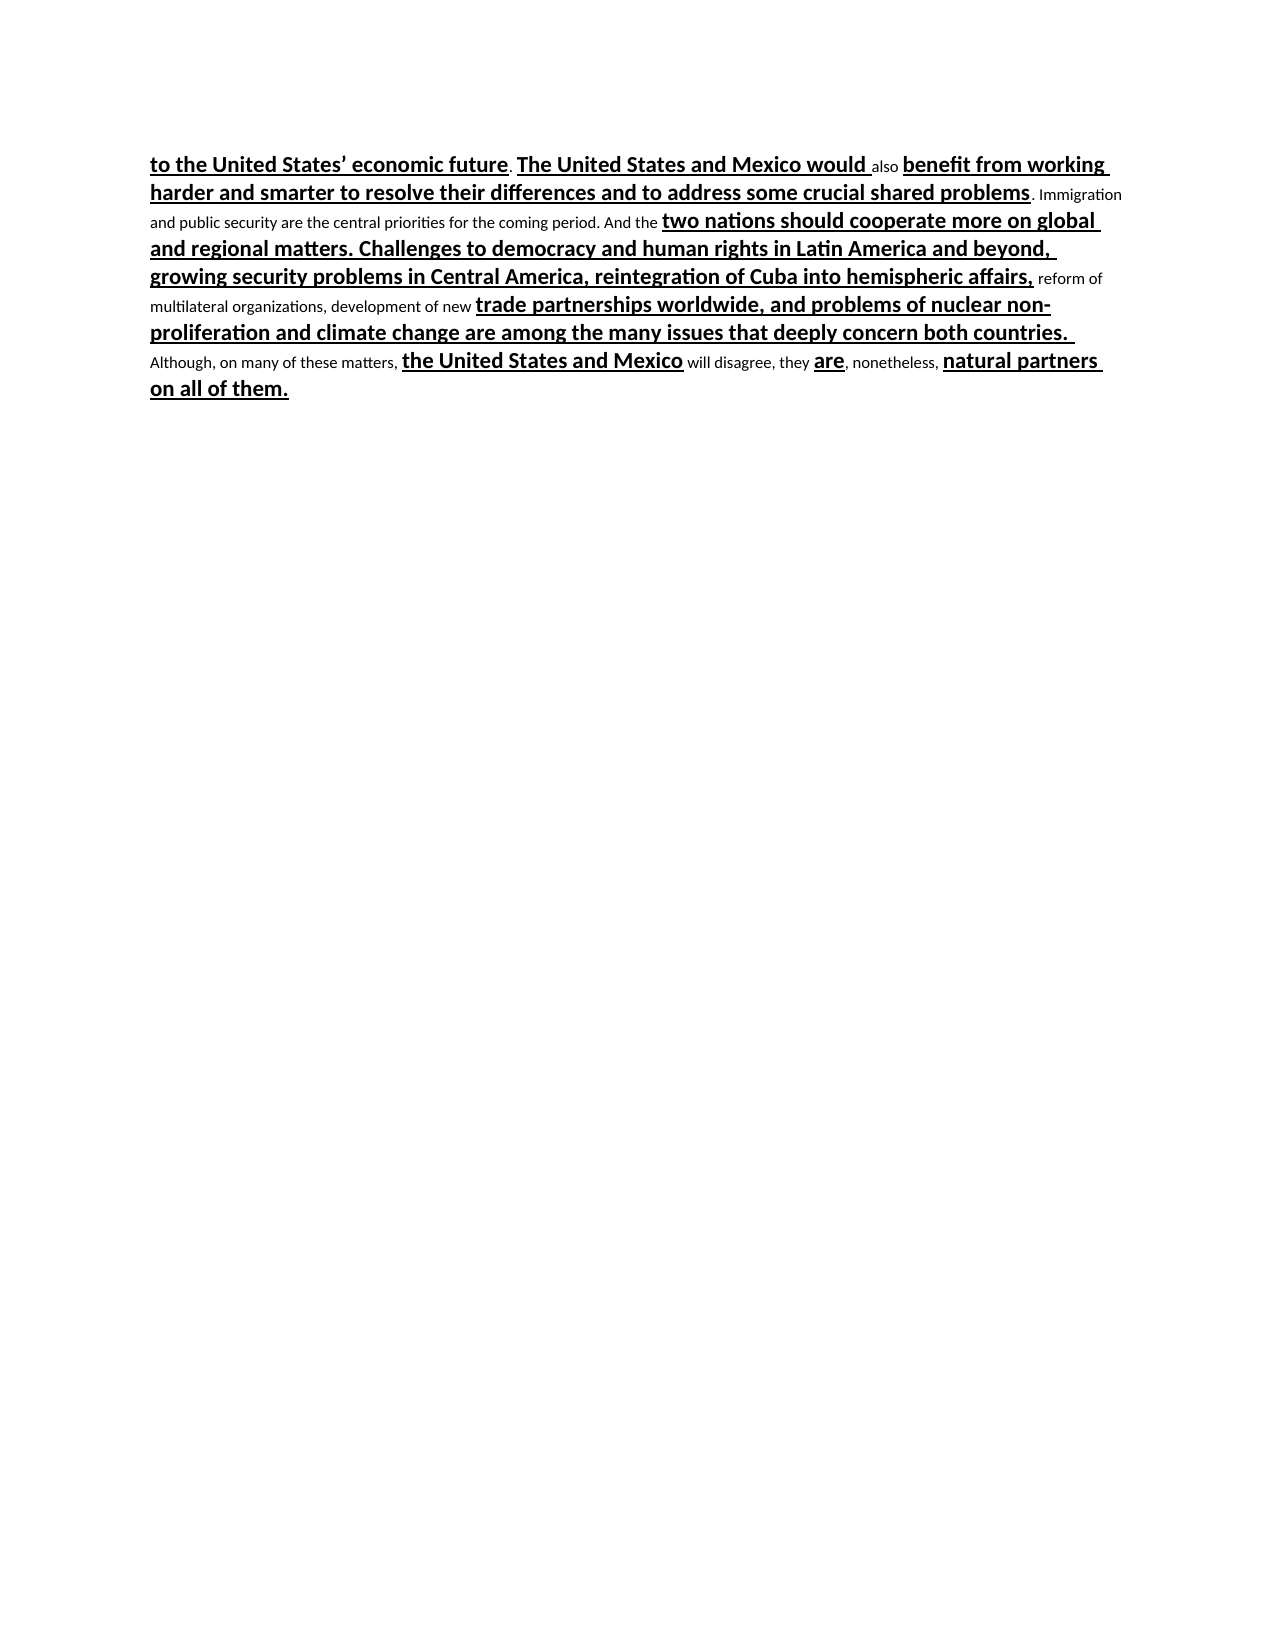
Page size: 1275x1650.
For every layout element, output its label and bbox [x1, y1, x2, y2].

text [150, 150, 1125, 402]
